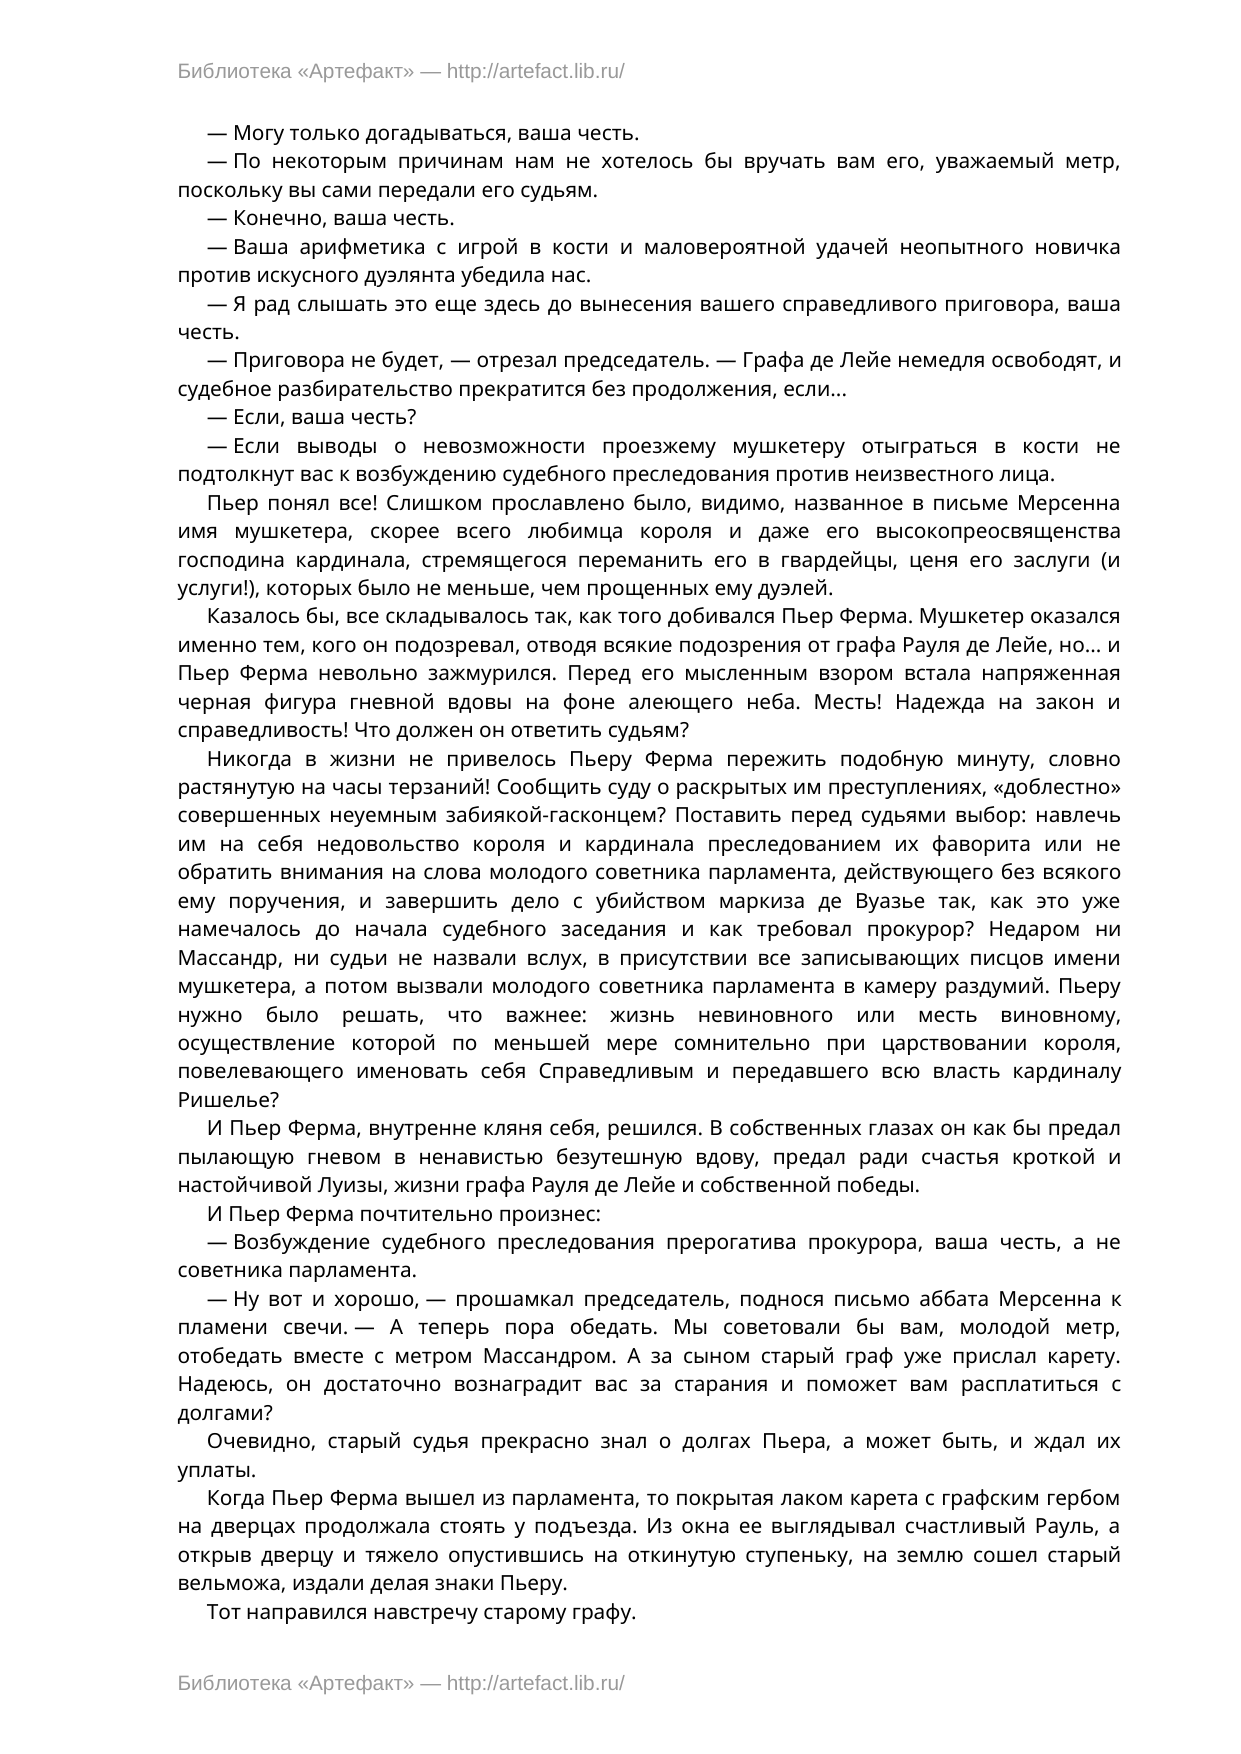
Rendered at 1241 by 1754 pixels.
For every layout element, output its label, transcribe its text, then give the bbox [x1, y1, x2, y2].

text И Пьер Ферма почтительно произнес: [177, 1199, 1122, 1227]
text Казалось бы, все складывалось так, как того добивался Пьер Ферма. Мушкетер оказался именно тем, кого он подозревал, отводя всякие подозрения от графа Рауля де Лейе, но... и Пьер Ферма невольно зажмурился. Перед его мысленным взором встала напряженная черная фигура гневной вдовы на фоне алеющего неба. Месть! Надежда на закон и справедливость! Что должен он ответить судьям? [177, 602, 1122, 744]
text И Пьер Ферма, внутренне кляня себя, решился. В собственных глазах он как бы предал пылающую гневом в ненавистью безутешную вдову, предал ради счастья кроткой и настойчивой Луизы, жизни графа Рауля де Лейе и собственной победы. [177, 1113, 1122, 1199]
text Тот направился навстречу старому графу. [177, 1597, 1122, 1625]
text Пьер понял все! Слишком прославлено было, видимо, названное в письме Мерсенна имя мушкетера, скорее всего любимца короля и даже его высокопреосвященства господина кардинала, стремящегося переманить его в гвардейцы, ценя его заслуги (и услуги!), которых было не меньше, чем прощенных ему дуэлей. [177, 488, 1122, 602]
text — Возбуждение судебного преследования прерогатива прокурора, ваша честь, а не советника парламента. [177, 1227, 1122, 1284]
text — Я рад слышать это еще здесь до вынесения вашего справедливого приговора, ваша честь. [177, 289, 1122, 346]
text Когда Пьер Ферма вышел из парламента, то покрытая лаком карета с графским гербом на дверцах продолжала стоять у подъезда. Из окна ее выглядывал счастливый Рауль, а открыв дверцу и тяжело опустившись на откинутую ступеньку, на землю сошел старый вельможа, издали делая знаки Пьеру. [177, 1483, 1122, 1597]
text — Если, ваша честь? [177, 402, 1122, 431]
text — Если выводы о невозможности проезжему мушкетеру отыграться в кости не подтолкнут вас к возбуждению судебного преследования против неизвестного лица. [177, 431, 1122, 488]
text — Ну вот и хорошо, — прошамкал председатель, поднося письмо аббата Мерсенна к пламени свечи. — А теперь пора обедать. Мы советовали бы вам, молодой метр, отобедать вместе с метром Массандром. А за сыном старый граф уже прислал карету. Надеюсь, он достаточно вознаградит вас за старания и поможет вам расплатиться с долгами? [177, 1284, 1122, 1426]
text — Могу только догадываться, ваша честь. [177, 118, 1122, 147]
text Очевидно, старый судья прекрасно знал о долгах Пьера, а может быть, и ждал их уплаты. [177, 1426, 1122, 1483]
text — Ваша арифметика с игрой в кости и маловероятной удачей неопытного новичка против искусного дуэлянта убедила нас. [177, 232, 1122, 289]
text — Приговора не будет, — отрезал председатель. — Графа де Лейе немедля освободят, и судебное разбирательство прекратится без продолжения, если... [177, 346, 1122, 402]
text — По некоторым причинам нам не хотелось бы вручать вам его, уважаемый метр, поскольку вы сами передали его судьям. [177, 147, 1122, 203]
text — Конечно, ваша честь. [177, 203, 1122, 232]
text Никогда в жизни не привелось Пьеру Ферма пережить подобную минуту, словно растянутую на часы терзаний! Сообщить суду о раскрытых им преступлениях, «доблестно» совершенных неуемным забиякой-гасконцем? Поставить перед судьями выбор: навлечь им на себя недовольство короля и кардинала преследованием их фаворита или не обратить внимания на слова молодого советника парламента, действующего без всякого ему поручения, и завершить дело с убийством маркиза де Вуазье так, как это уже намечалось до начала судебного заседания и как требовал прокурор? Недаром ни Массандр, ни судьи не назвали вслух, в присутствии все записывающих писцов имени мушкетера, а потом вызвали молодого советника парламента в камеру раздумий. Пьеру нужно было решать, что важнее: жизнь невиновного или месть виновному, осуществление которой по меньшей мере сомнительно при царствовании короля, повелевающего именовать себя Справедливым и передавшего всю власть кардиналу Ришелье? [177, 744, 1122, 1113]
